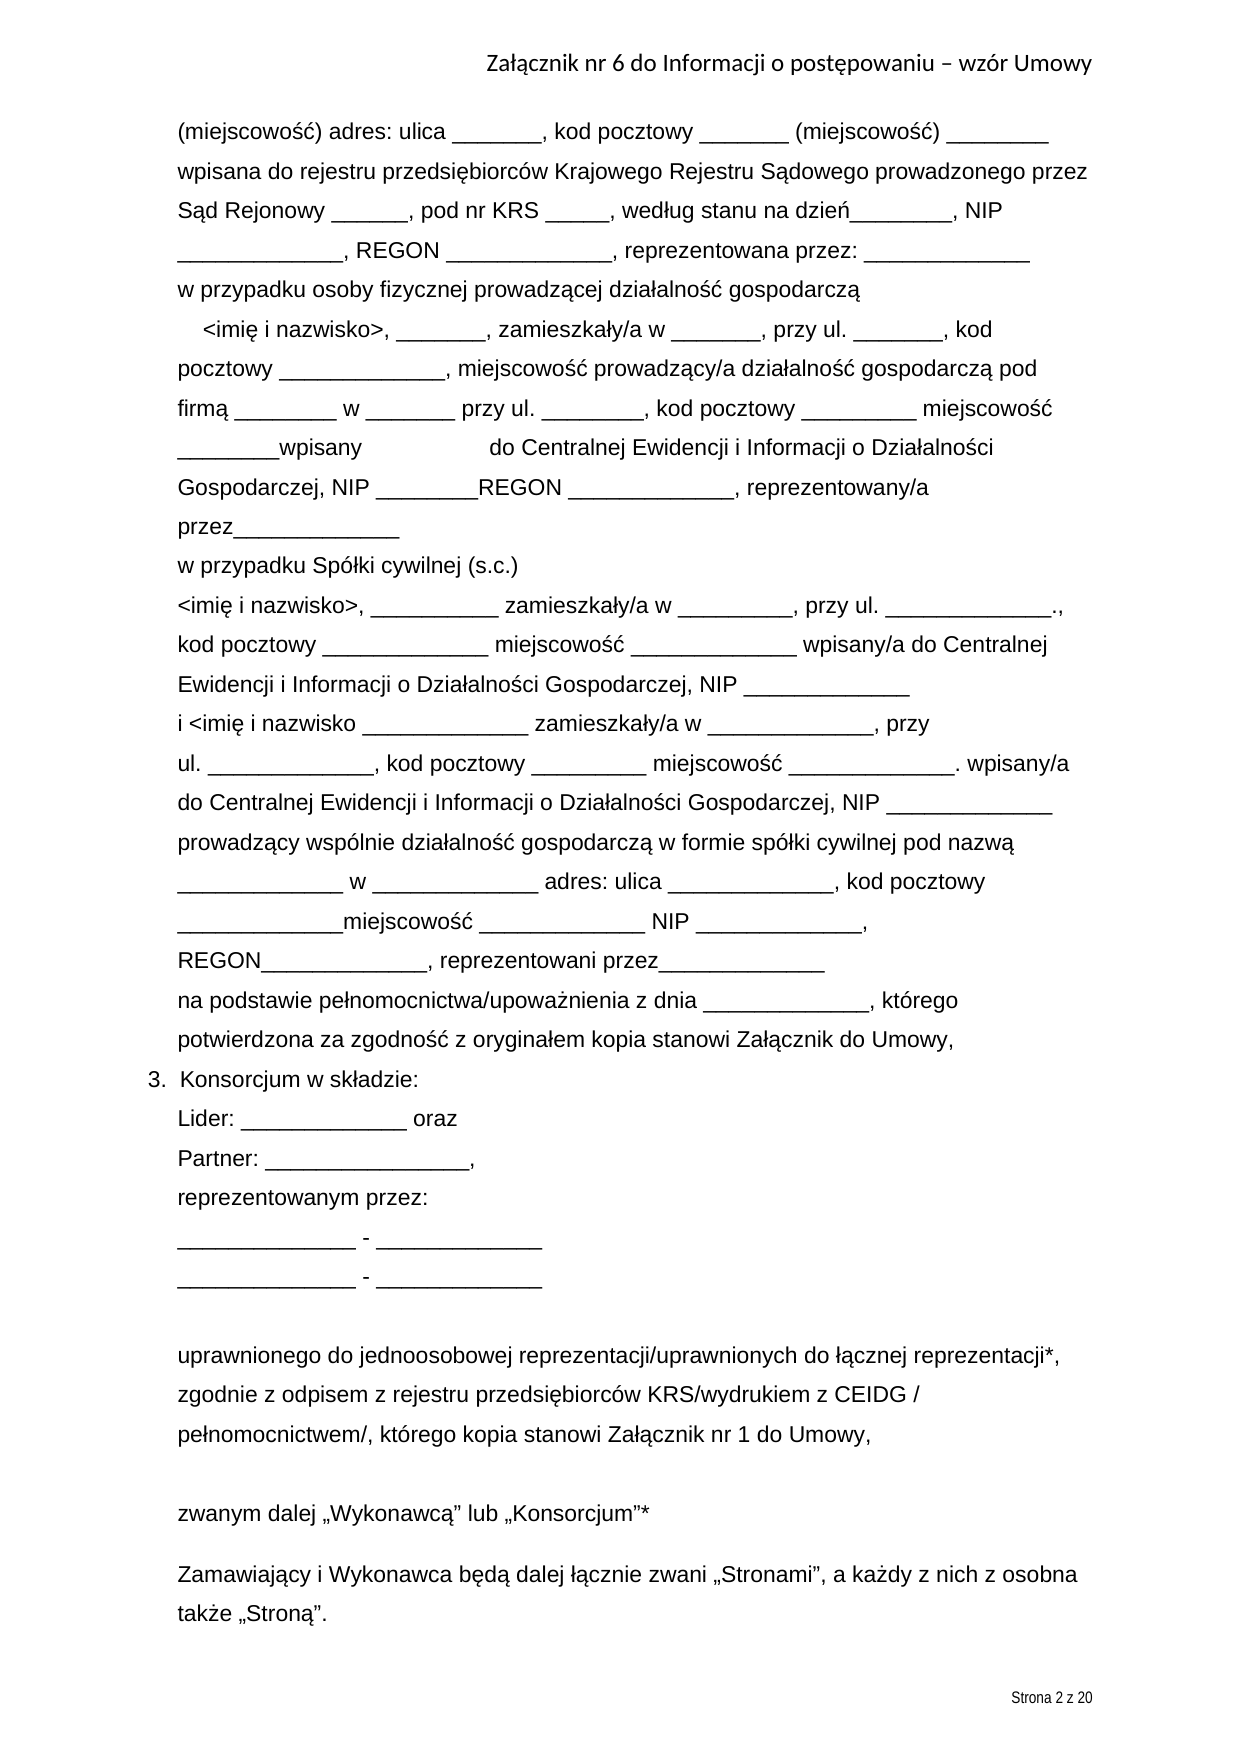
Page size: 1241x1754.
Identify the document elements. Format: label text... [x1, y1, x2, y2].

text Lider: _____________ oraz [177, 1105, 1092, 1131]
text <imię i nazwisko>, __________ zamieszkały/a w _________, przy ul. _____________., kod pocztowy _____________ miejscowość _____________ wpisany/a do Centralnej Ewidencji i Informacji o Działalności Gospodarczej, NIP _____________ [177, 592, 1092, 697]
text zwanym dalej „Wykonawcą” lub „Konsorcjum”* [177, 1500, 1092, 1526]
text ______________ - _____________ [177, 1263, 1092, 1289]
text Partner: ________________, [177, 1144, 1092, 1171]
text Zamawiający i Wykonawca będą dalej łącznie zwani „Stronami”, a każdy z nich z osobna także „Stroną”. [177, 1561, 1092, 1627]
text <imię i nazwisko>, _______, zamieszkały/a w _______, przy ul. _______, kod pocztowy _____________, miejscowość prowadzący/a działalność gospodarczą pod firmą ________ w _______ przy ul. ________, kod pocztowy _________ miejscowość ________wpisany do Centralnej Ewidencji i Informacji o Działalności Gospodarczej, NIP ________REGON _____________, reprezentowany/a przez_____________ [177, 316, 1092, 539]
text prowadzący wspólnie działalność gospodarczą w formie spółki cywilnej pod nazwą _____________ w _____________ adres: ulica _____________, kod pocztowy _____________miejscowość _____________ NIP _____________, REGON_____________, reprezentowani przez_____________ [177, 829, 1092, 973]
text reprezentowanym przez: [177, 1184, 1092, 1210]
text w przypadku Spółki cywilnej (s.c.) [177, 552, 1092, 579]
text i <imię i nazwisko _____________ zamieszkały/a w _____________, przy ul. _____________, kod pocztowy _________ miejscowość _____________. wpisany/a do Centralnej Ewidencji i Informacji o Działalności Gospodarczej, NIP _____________ [177, 710, 1092, 816]
text w przypadku osoby fizycznej prowadzącej działalność gospodarczą [177, 276, 1092, 302]
text 3. Konsorcjum w składzie: [148, 1066, 1092, 1092]
text uprawnionego do jednoosobowej reprezentacji/uprawnionych do łącznej reprezentacji*, zgodnie z odpisem z rejestru przedsiębiorców KRS/wydrukiem z CEIDG / pełnomocnictwem/, którego kopia stanowi Załącznik nr 1 do Umowy, [177, 1342, 1092, 1447]
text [177, 118, 1092, 263]
text na podstawie pełnomocnictwa/upoważnienia z dnia _____________, którego potwierdzona za zgodność z oryginałem kopia stanowi Załącznik do Umowy, [177, 987, 1092, 1052]
text ______________ - _____________ [177, 1223, 1092, 1250]
